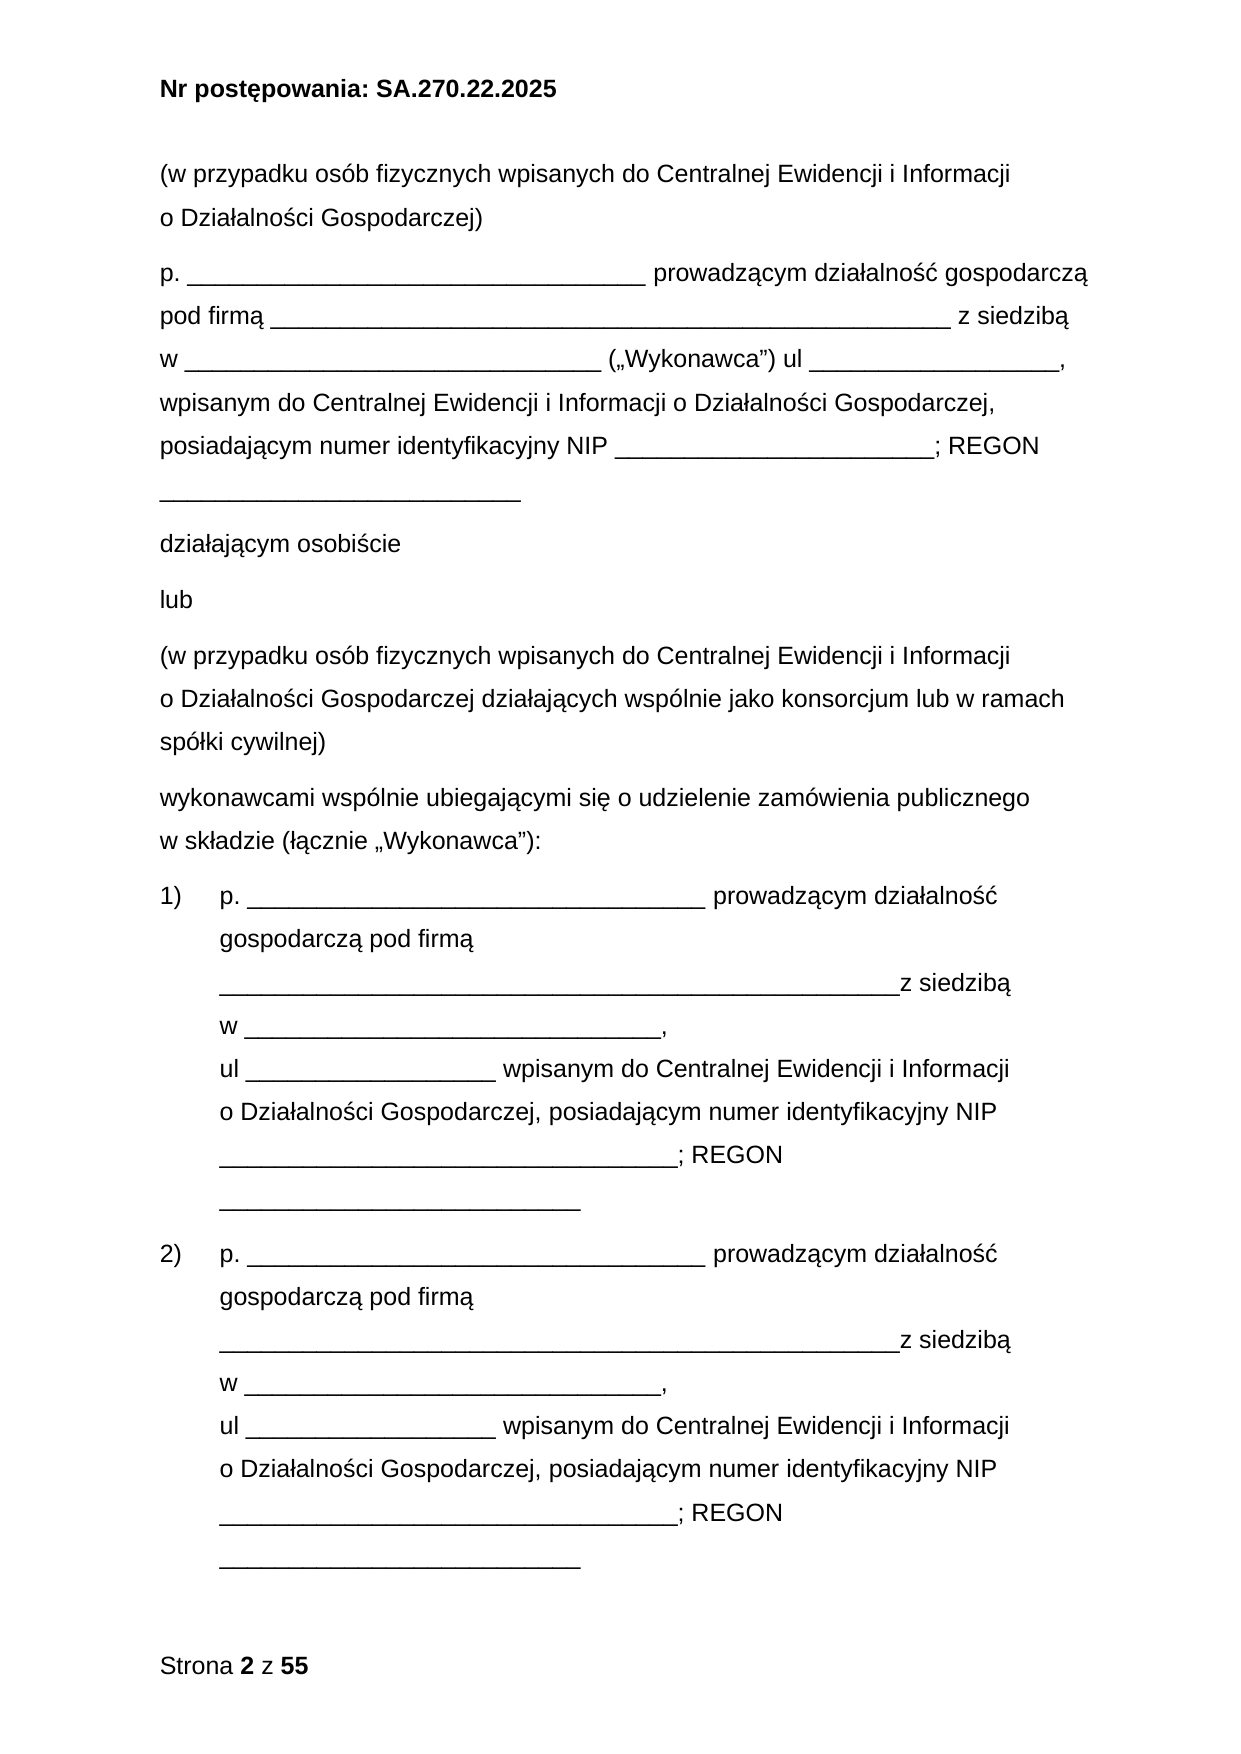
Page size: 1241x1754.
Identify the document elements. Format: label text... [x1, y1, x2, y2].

text (w przypadku osób fizycznych wpisanych do Centralnej Ewidencji i Informacji o Działalności Gospodarczej działających wspólnie jako konsorcjum lub w ramach spółki cywilnej) [159, 641, 1122, 756]
text wykonawcami wspólnie ubiegającymi się o udzielenie zamówienia publicznego w składzie (łącznie „Wykonawca”): [159, 783, 1122, 854]
text lub [159, 585, 1122, 614]
text 1) p. _________________________________ prowadzącym działalność gospodarczą pod firmą _________________________________________________z siedzibą w ______________________________, ul __________________ wpisanym do Centralnej Ewidencji i Informacji o Działalności Gospodarczej, posiadającym numer identyfikacyjny NIP _________________________________; REGON __________________________ [159, 881, 1122, 1212]
text (w przypadku osób fizycznych wpisanych do Centralnej Ewidencji i Informacji o Działalności Gospodarczej) [159, 159, 1122, 231]
text działającym osobiście [159, 529, 1122, 558]
text p. _________________________________ prowadzącym działalność gospodarczą pod firmą _________________________________________________ z siedzibą w ______________________________ („Wykonawca”) ul __________________, wpisanym do Centralnej Ewidencji i Informacji o Działalności Gospodarczej, posiadającym numer identyfikacyjny NIP _______________________; REGON __________________________ [159, 258, 1122, 503]
text 2) p. _________________________________ prowadzącym działalność gospodarczą pod firmą _________________________________________________z siedzibą w ______________________________, ul __________________ wpisanym do Centralnej Ewidencji i Informacji o Działalności Gospodarczej, posiadającym numer identyfikacyjny NIP _________________________________; REGON __________________________ [159, 1239, 1122, 1569]
